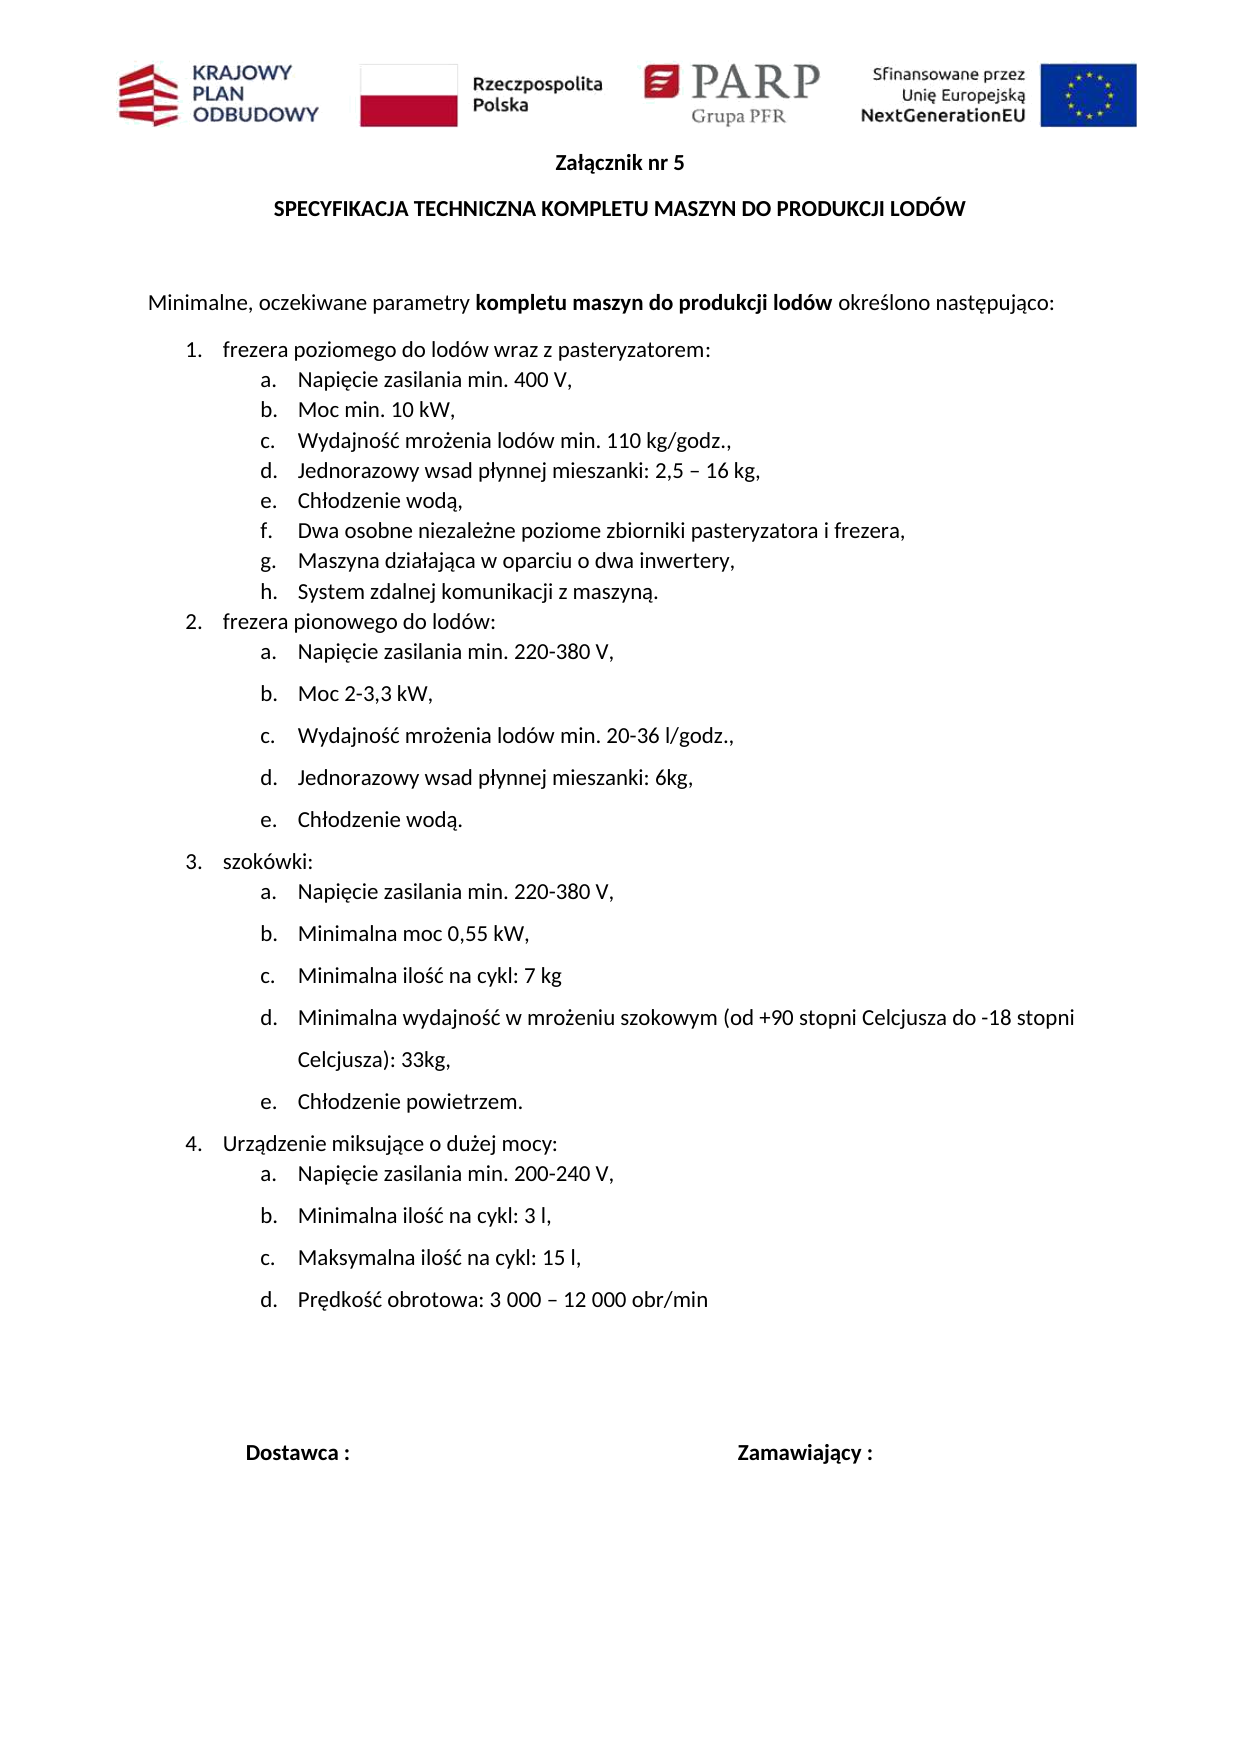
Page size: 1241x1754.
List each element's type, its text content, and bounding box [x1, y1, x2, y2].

list Dwa osobne niezależne poziome zbiorniki pasteryzatora i frezera, [260, 516, 1093, 544]
list Chłodzenie wodą, [260, 486, 1093, 514]
list Jednorazowy wsad płynnej mieszanki: 2,5 – 16 kg, [260, 456, 1093, 484]
list Napięcie zasilania min. 220-380 V, [260, 877, 1093, 905]
list Minimalna ilość na cykl: 7 kg [260, 961, 1093, 989]
list Napięcie zasilania min. 200-240 V, [260, 1159, 1093, 1187]
list Moc 2-3,3 kW, [260, 679, 1093, 707]
list Moc min. 10 kW, [260, 396, 1093, 423]
list Wydajność mrożenia lodów min. 110 kg/godz., [260, 426, 1093, 454]
list Minimalna ilość na cykl: 3 l, [260, 1201, 1093, 1229]
list Minimalna wydajność w mrożeniu szokowym (od +90 stopni Celcjusza do -18 stopni Celcjusza): 33kg, [260, 1003, 1093, 1073]
list szokówki: [185, 847, 1093, 875]
list Maksymalna ilość na cykl: 15 l, [260, 1243, 1093, 1271]
text SPECYFIKACJA TECHNICZNA KOMPLETU MASZYN DO PRODUKCJI LODÓW [148, 194, 1093, 222]
list frezera pionowego do lodów: [185, 607, 1093, 635]
list Napięcie zasilania min. 220-380 V, [260, 637, 1093, 665]
list Chłodzenie powietrzem. [260, 1087, 1093, 1115]
list Chłodzenie wodą. [260, 805, 1093, 833]
list frezera poziomego do lodów wraz z pasteryzatorem: [185, 335, 1093, 363]
list System zdalnej komunikacji z maszyną. [260, 577, 1093, 605]
text Załącznik nr 5 [148, 148, 1093, 176]
list Napięcie zasilania min. 400 V, [260, 365, 1093, 393]
list Jednorazowy wsad płynnej mieszanki: 6kg, [260, 763, 1093, 791]
picture [98, 43, 1137, 128]
list Minimalna moc 0,55 kW, [260, 919, 1093, 947]
list Prędkość obrotowa: 3 000 – 12 000 obr/min [260, 1285, 1093, 1313]
list Maszyna działająca w oparciu o dwa inwertery, [260, 547, 1093, 574]
text Minimalne, oczekiwane parametry kompletu maszyn do produkcji lodów określono następująco: [148, 288, 1093, 316]
list Wydajność mrożenia lodów min. 20-36 l/godz., [260, 721, 1093, 749]
list Urządzenie miksujące o dużej mocy: [185, 1129, 1093, 1157]
text Dostawca : Zamawiający : [148, 1438, 1093, 1466]
